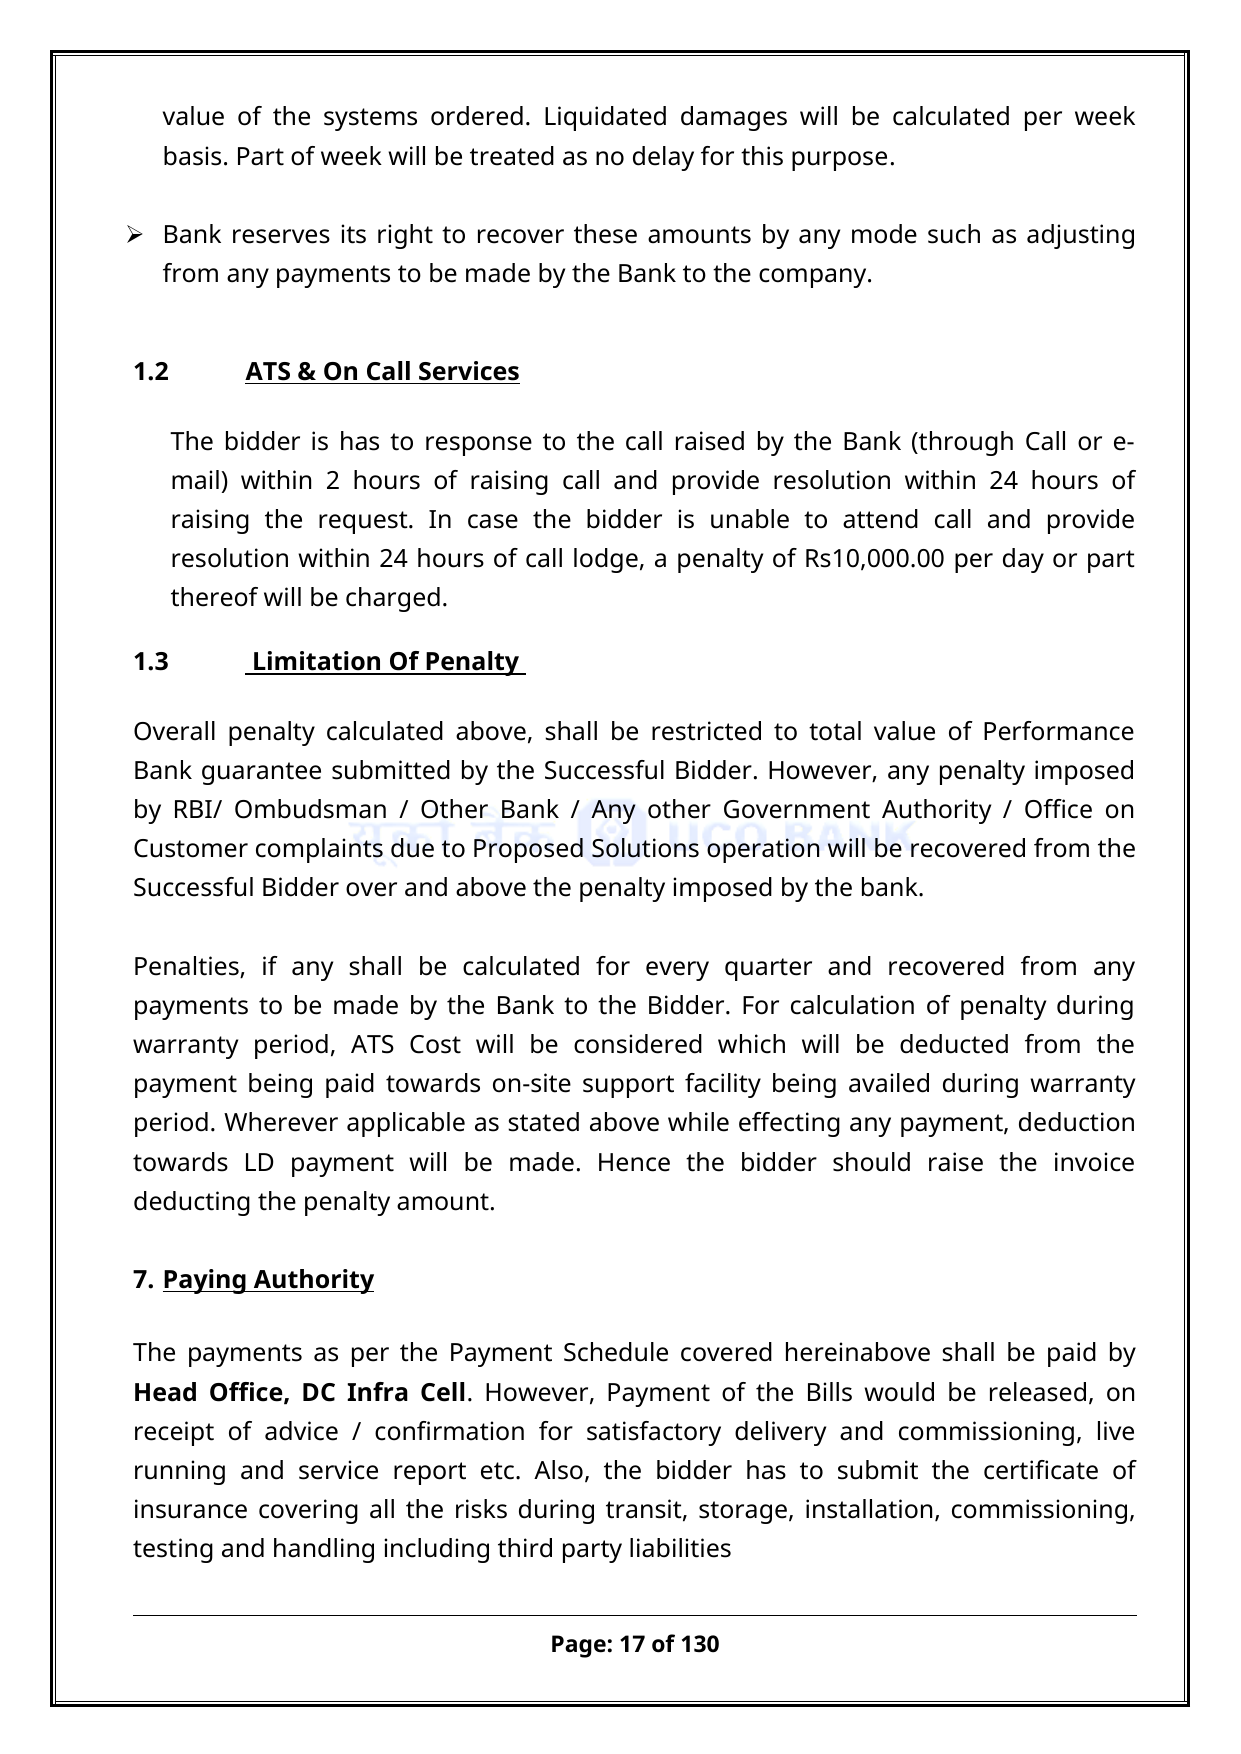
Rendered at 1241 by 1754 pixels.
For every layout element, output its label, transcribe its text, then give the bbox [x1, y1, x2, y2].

list Bank reserves its right to recover these amounts by any mode such as adjusting from any payments to be made by the Bank to the company. [125, 216, 1137, 290]
subtitle Paying Authority [133, 1262, 1137, 1296]
list The bidder is has to response to the call raised by the Bank (through Call or e-mail) within 2 hours of raising call and provide resolution within 24 hours of raising the request. In case the bidder is unable to attend call and provide resolution within 24 hours of call lodge, a penalty of Rs10,000.00 per day or part thereof will be charged. [170, 423, 1137, 614]
subtitle Limitation Of Penalty [133, 644, 1137, 678]
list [125, 99, 1137, 172]
text The payments as per the Payment Schedule covered hereinabove shall be paid by Head Office, DC Infra Cell. However, Payment of the Bills would be released, on receipt of advice / confirmation for satisfactory delivery and commissioning, live running and service report etc. Also, the bidder has to submit the certificate of insurance covering all the risks during transit, storage, installation, commissioning, testing and handling including third party liabilities [133, 1335, 1137, 1565]
text Penalties, if any shall be calculated for every quarter and recovered from any payments to be made by the Bank to the Bidder. For calculation of penalty during warranty period, ATS Cost will be considered which will be deducted from the payment being paid towards on-site support facility being availed during warranty period. Wherever applicable as stated above while effecting any payment, deduction towards LD payment will be made. Hence the bidder should raise the invoice deducting the penalty amount. [133, 948, 1137, 1217]
subtitle ATS & On Call Services [133, 354, 1137, 388]
text Overall penalty calculated above, shall be restricted to total value of Performance Bank guarantee submitted by the Successful Bidder. However, any penalty imposed by RBI/ Ombudsman / Other Bank / Any other Government Authority / Office on Customer complaints due to Proposed Solutions operation will be recovered from the Successful Bidder over and above the penalty imposed by the bank. [133, 713, 1137, 904]
